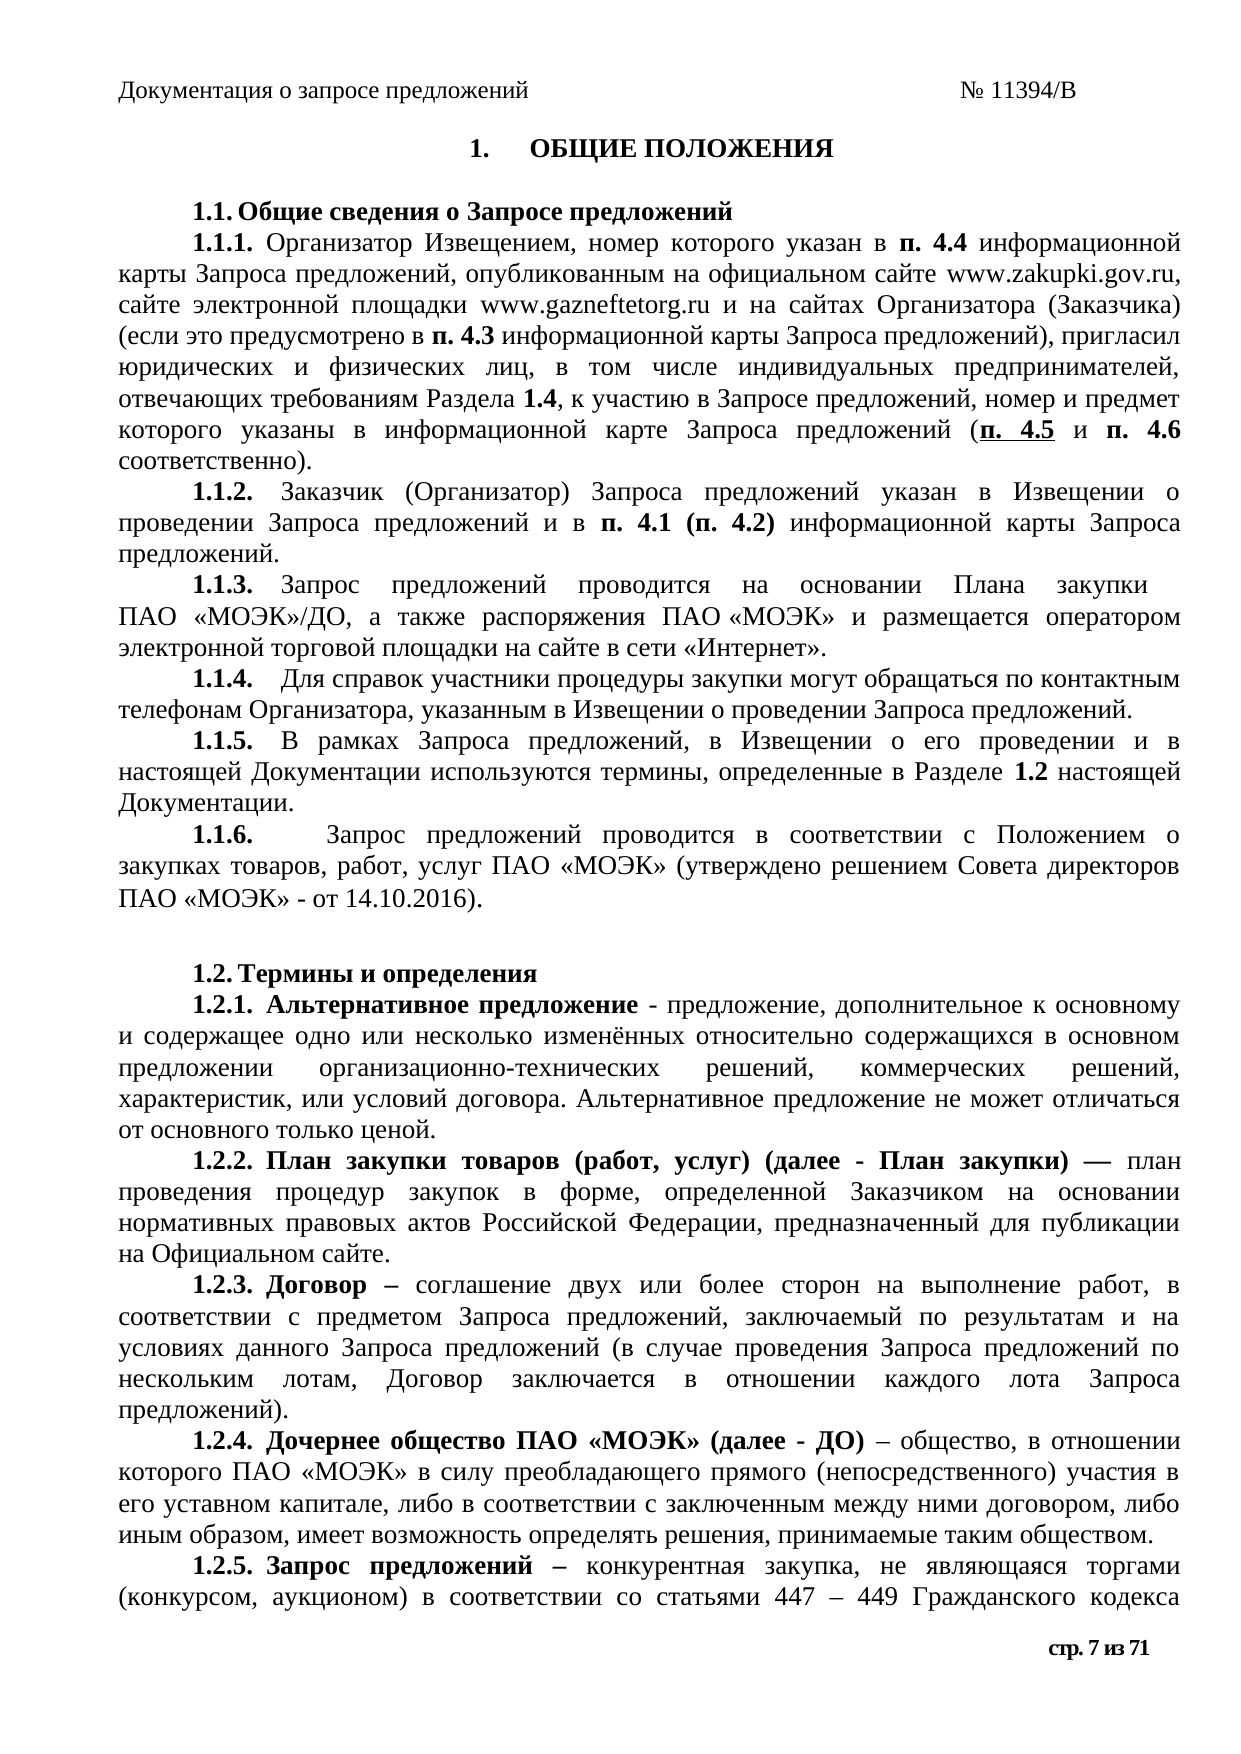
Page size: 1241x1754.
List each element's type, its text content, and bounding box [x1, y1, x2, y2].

list Организатор Извещением, номер которого указан в п. 4.4 информационной карты Запроса предложений, опубликованным на официальном сайте www.zakupki.gov.ru, сайте электронной площадки www.gazneftetorg.ru и на сайтах Организатора (Заказчика) (если это предусмотрено в п. 4.3 информационной карты Запроса предложений), пригласил юридических и физических лиц, в том числе индивидуальных предпринимателей, отвечающих требованиям Раздела 1.4, к участию в Запросе предложений, номер и предмет которого указаны в информационной карте Запроса предложений (п. 4.5 и п. 4.6 соответственно). [118, 226, 1181, 475]
list Дочернее общество ПАО «МОЭК» (далее - ДО) – общество, в отношении которого ПАО «МОЭК» в силу преобладающего прямого (непосредственного) участия в его уставном капитале, либо в соответствии с заключенным между ними договором, либо иным образом, имеет возможность определять решения, принимаемые таким обществом. [118, 1424, 1181, 1549]
list ОБЩИЕ ПОЛОЖЕНИЯ [118, 132, 1181, 164]
subtitle Общие сведения о Запросе предложений [118, 195, 1181, 226]
subtitle Термины и определения [118, 957, 1181, 988]
list Договор – соглашение двух или более сторон на выполнение работ, в соответствии с предметом Запроса предложений, заключаемый по результатам и на условиях данного Запроса предложений (в случае проведения Запроса предложений по нескольким лотам, Договор заключается в отношении каждого лота Запроса предложений). [118, 1269, 1181, 1424]
list Заказчик (Организатор) Запроса предложений указан в Извещении о проведении Запроса предложений и в п. 4.1 (п. 4.2) информационной карты Запроса предложений. [118, 475, 1181, 568]
list Альтернативное предложение - предложение, дополнительное к основному и содержащее одно или несколько изменённых относительно содержащихся в основном предложении организационно-технических решений, коммерческих решений, характеристик, или условий договора. Альтернативное предложение не может отличаться от основного только ценой. [118, 988, 1181, 1144]
list Запрос предложений проводится на основании Плана закупки ПАО «МОЭК»/ДО, а также распоряжения ПАО «МОЭК» и размещается оператором электронной торговой площадки на сайте в сети «Интернет». [118, 568, 1181, 662]
list Запрос предложений проводится в соответствии с Положением о закупках товаров, работ, услуг ПАО «МОЭК» (утверждено решением Совета директоров ПАО «МОЭК» - от 14.10.2016). [118, 818, 1181, 913]
list План закупки товаров (работ, услуг) (далее - План закупки) — план проведения процедур закупок в форме, определенной Заказчиком на основании нормативных правовых актов Российской Федерации, предназначенный для публикации на Официальном сайте. [118, 1144, 1181, 1269]
list Для справок участники процедуры закупки могут обращаться по контактным телефонам Организатора, указанным в Извещении о проведении Запроса предложений. [118, 662, 1181, 724]
list В рамках Запроса предложений, в Извещении о его проведении и в настоящей Документации используются термины, определенные в Разделе 1.2 настоящей Документации. [118, 724, 1181, 818]
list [118, 1549, 1181, 1611]
